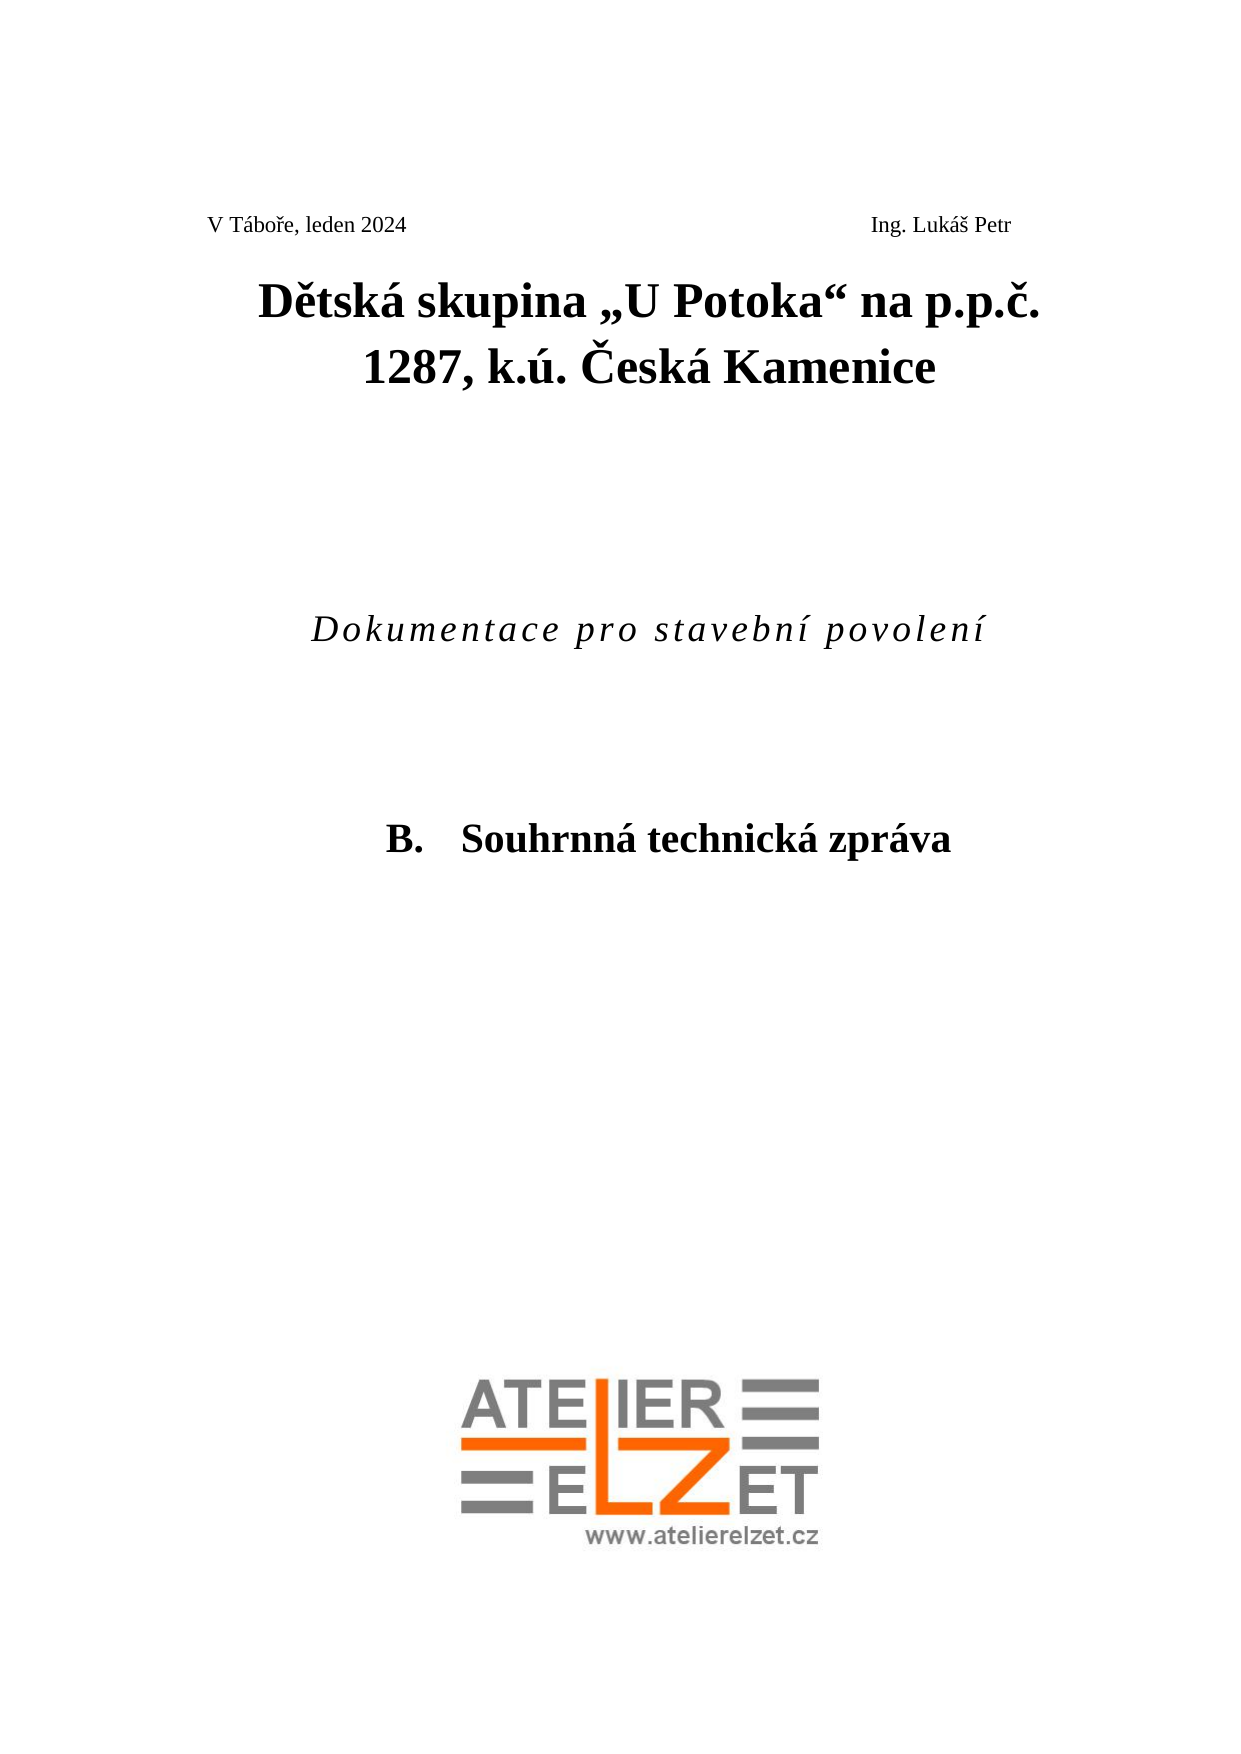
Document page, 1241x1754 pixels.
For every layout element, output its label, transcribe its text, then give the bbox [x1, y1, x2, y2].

list Souhrnná technická zpráva [244, 813, 1092, 861]
text Dokumentace pro stavební povolení [207, 607, 1092, 650]
text V Táboře, leden 2024 Ing. Lukáš Petr [207, 211, 1092, 238]
picture [430, 1361, 869, 1564]
subtitle Dětská skupina „U Potoka“ na p.p.č. 1287, k.ú. Česká Kamenice [207, 271, 1092, 394]
